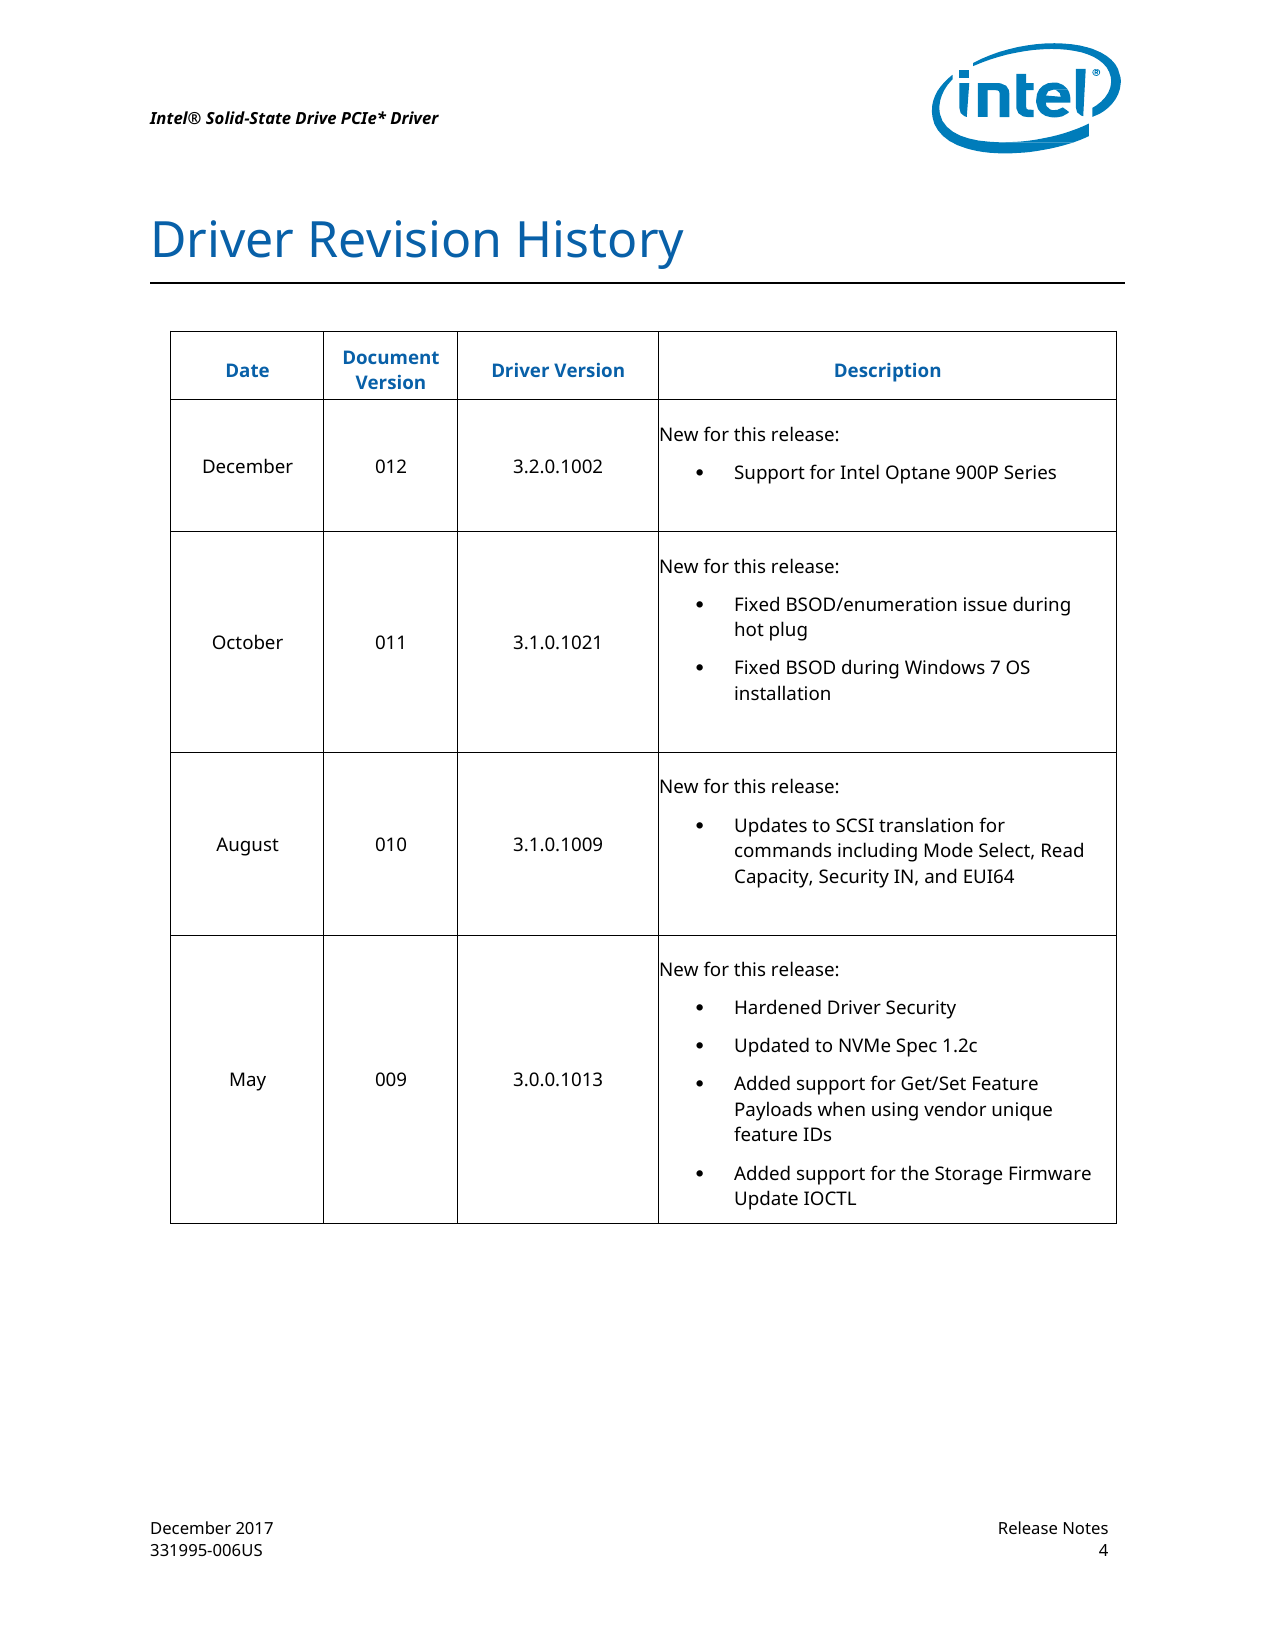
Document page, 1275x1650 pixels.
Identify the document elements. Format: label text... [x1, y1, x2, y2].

table_cell New for this release: Support for Intel Optane 900P Series [659, 400, 1116, 531]
table_cell New for this release: Updates to SCSI translation for commands including Mode Select, Read Capacity, Security IN, and EUI64 [659, 753, 1116, 935]
table_cell May [171, 936, 323, 1223]
table_cell December [171, 400, 323, 531]
table_cell 3.1.0.1009 [458, 753, 658, 935]
table_cell August [171, 753, 323, 935]
table_cell October [171, 532, 323, 752]
table_cell New for this release: Fixed BSOD/enumeration issue during hot plug Fixed BSOD during Windows 7 OS installation [659, 532, 1116, 752]
table_header Driver Version [458, 332, 658, 399]
table_header Date [171, 332, 323, 399]
table_cell 3.1.0.1021 [458, 532, 658, 752]
table_cell 011 [324, 532, 457, 752]
table_header Document Version [324, 332, 457, 399]
table_cell New for this release: Hardened Driver Security Updated to NVMe Spec 1.2c Added support for Get/Set Feature Payloads when using vendor unique feature IDs Added support for the Storage Firmware Update IOCTL [659, 936, 1116, 1223]
table_header Description [659, 332, 1116, 399]
table_cell 009 [324, 936, 457, 1223]
table_cell 012 [324, 400, 457, 531]
table_cell 010 [324, 753, 457, 935]
table_cell 3.0.0.1013 [458, 936, 658, 1223]
subtitle Driver Revision History [150, 209, 1125, 282]
table_cell 3.2.0.1002 [458, 400, 658, 531]
